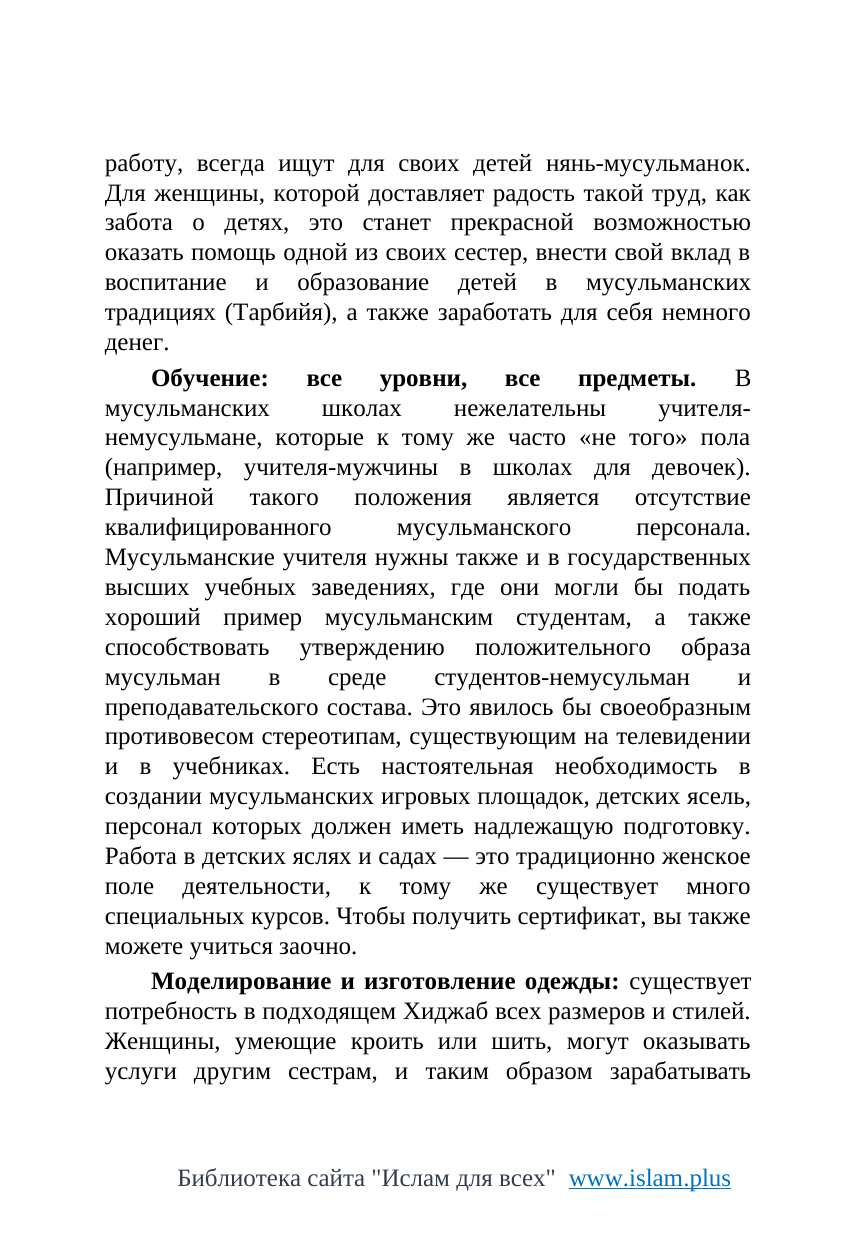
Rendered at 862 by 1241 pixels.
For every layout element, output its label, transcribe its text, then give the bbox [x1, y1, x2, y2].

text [104, 966, 751, 1085]
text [104, 148, 751, 356]
text Обучение: все уровни, все предметы. В мусульманских школах нежелательны учителя-немусульмане, которые к тому же часто «не того» пола (например, учителя-мужчины в школах для девочек). Причиной такого положения является отсутствие квалифицированного мусульманского персонала. Мусульманские учителя нужны также и в государственных высших учебных заведениях, где они могли бы подать хороший пример мусульманским студентам, а также способствовать утверждению положительного образа мусульман в среде студентов-немусульман и преподавательского состава. Это явилось бы своеобразным противовесом стереотипам, существующим на телевидении и в учебниках. Есть настоятельная необходимость в создании мусульманских игровых площадок, детских ясель, персонал которых должен иметь надлежащую подготовку. Работа в детских яслях и садах — это традиционно женское поле деятельности, к тому же существует много специальных курсов. Чтобы получить сертификат, вы также можете учиться заочно. [104, 363, 751, 959]
